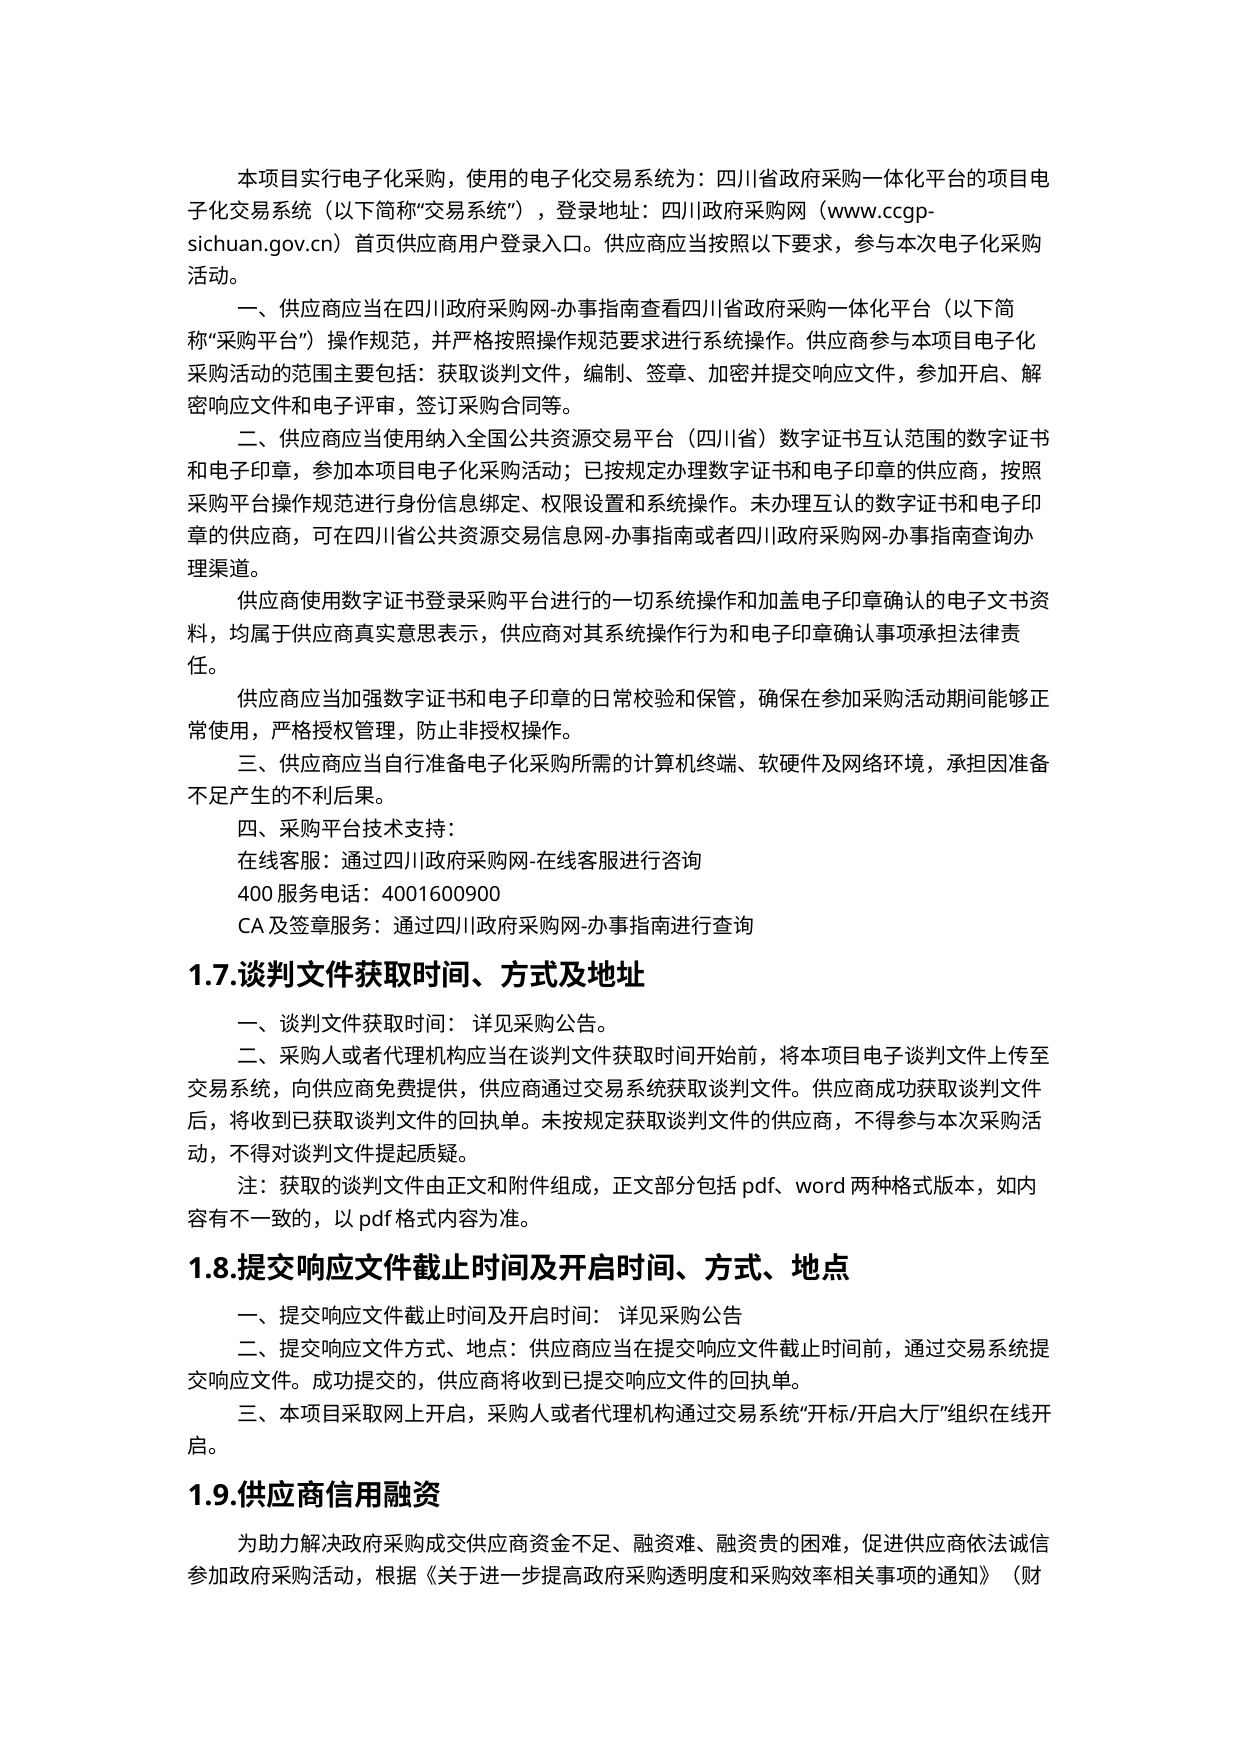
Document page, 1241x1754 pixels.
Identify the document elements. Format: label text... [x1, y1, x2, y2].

text 二、供应商应当使用纳入全国公共资源交易平台（四川省）数字证书互认范围的数字证书和电子印章，参加本项目电子化采购活动；已按规定办理数字证书和电子印章的供应商，按照采购平台操作规范进行身份信息绑定、权限设置和系统操作。未办理互认的数字证书和电子印章的供应商，可在四川省公共资源交易信息网-办事指南或者四川政府采购网-办事指南查询办理渠道。 [187, 422, 1053, 584]
text 1.9.供应商信用融资 [187, 1462, 1053, 1527]
text 二、采购人或者代理机构应当在谈判文件获取时间开始前，将本项目电子谈判文件上传至交易系统，向供应商免费提供，供应商通过交易系统获取谈判文件。供应商成功获取谈判文件后，将收到已获取谈判文件的回执单。未按规定获取谈判文件的供应商，不得参与本次采购活动，不得对谈判文件提起质疑。 [187, 1039, 1053, 1169]
text 三、本项目采取网上开启，采购人或者代理机构通过交易系统“开标/开启大厅”组织在线开启。 [187, 1397, 1053, 1462]
text 注：获取的谈判文件由正文和附件组成，正文部分包括pdf、word两种格式版本，如内容有不一致的，以pdf格式内容为准。 [187, 1169, 1053, 1234]
text 1.7.谈判文件获取时间、方式及地址 [187, 942, 1053, 1007]
text 三、供应商应当自行准备电子化采购所需的计算机终端、软硬件及网络环境，承担因准备不足产生的不利后果。 [187, 747, 1053, 812]
text 本项目实行电子化采购，使用的电子化交易系统为：四川省政府采购一体化平台的项目电子化交易系统（以下简称“交易系统”），登录地址：四川政府采购网（www.ccgp-sichuan.gov.cn）首页供应商用户登录入口。供应商应当按照以下要求，参与本次电子化采购活动。 [187, 162, 1053, 292]
text 1.8.提交响应文件截止时间及开启时间、方式、地点 [187, 1234, 1053, 1299]
text 在线客服：通过四川政府采购网-在线客服进行咨询 [187, 844, 1053, 877]
text 400服务电话：4001600900 [187, 877, 1053, 909]
text 一、供应商应当在四川政府采购网-办事指南查看四川省政府采购一体化平台（以下简称“采购平台”）操作规范，并严格按照操作规范要求进行系统操作。供应商参与本项目电子化采购活动的范围主要包括：获取谈判文件，编制、签章、加密并提交响应文件，参加开启、解密响应文件和电子评审，签订采购合同等。 [187, 292, 1053, 422]
text 一、谈判文件获取时间： 详见采购公告。 [187, 1007, 1053, 1039]
text 供应商使用数字证书登录采购平台进行的一切系统操作和加盖电子印章确认的电子文书资料，均属于供应商真实意思表示，供应商对其系统操作行为和电子印章确认事项承担法律责任。 [187, 584, 1053, 682]
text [187, 1527, 1053, 1592]
text 四、采购平台技术支持： [187, 812, 1053, 844]
text CA及签章服务：通过四川政府采购网-办事指南进行查询 [187, 909, 1053, 942]
text 供应商应当加强数字证书和电子印章的日常校验和保管，确保在参加采购活动期间能够正常使用，严格授权管理，防止非授权操作。 [187, 682, 1053, 747]
text 一、提交响应文件截止时间及开启时间： 详见采购公告 [187, 1299, 1053, 1332]
text 二、提交响应文件方式、地点：供应商应当在提交响应文件截止时间前，通过交易系统提交响应文件。成功提交的，供应商将收到已提交响应文件的回执单。 [187, 1332, 1053, 1397]
